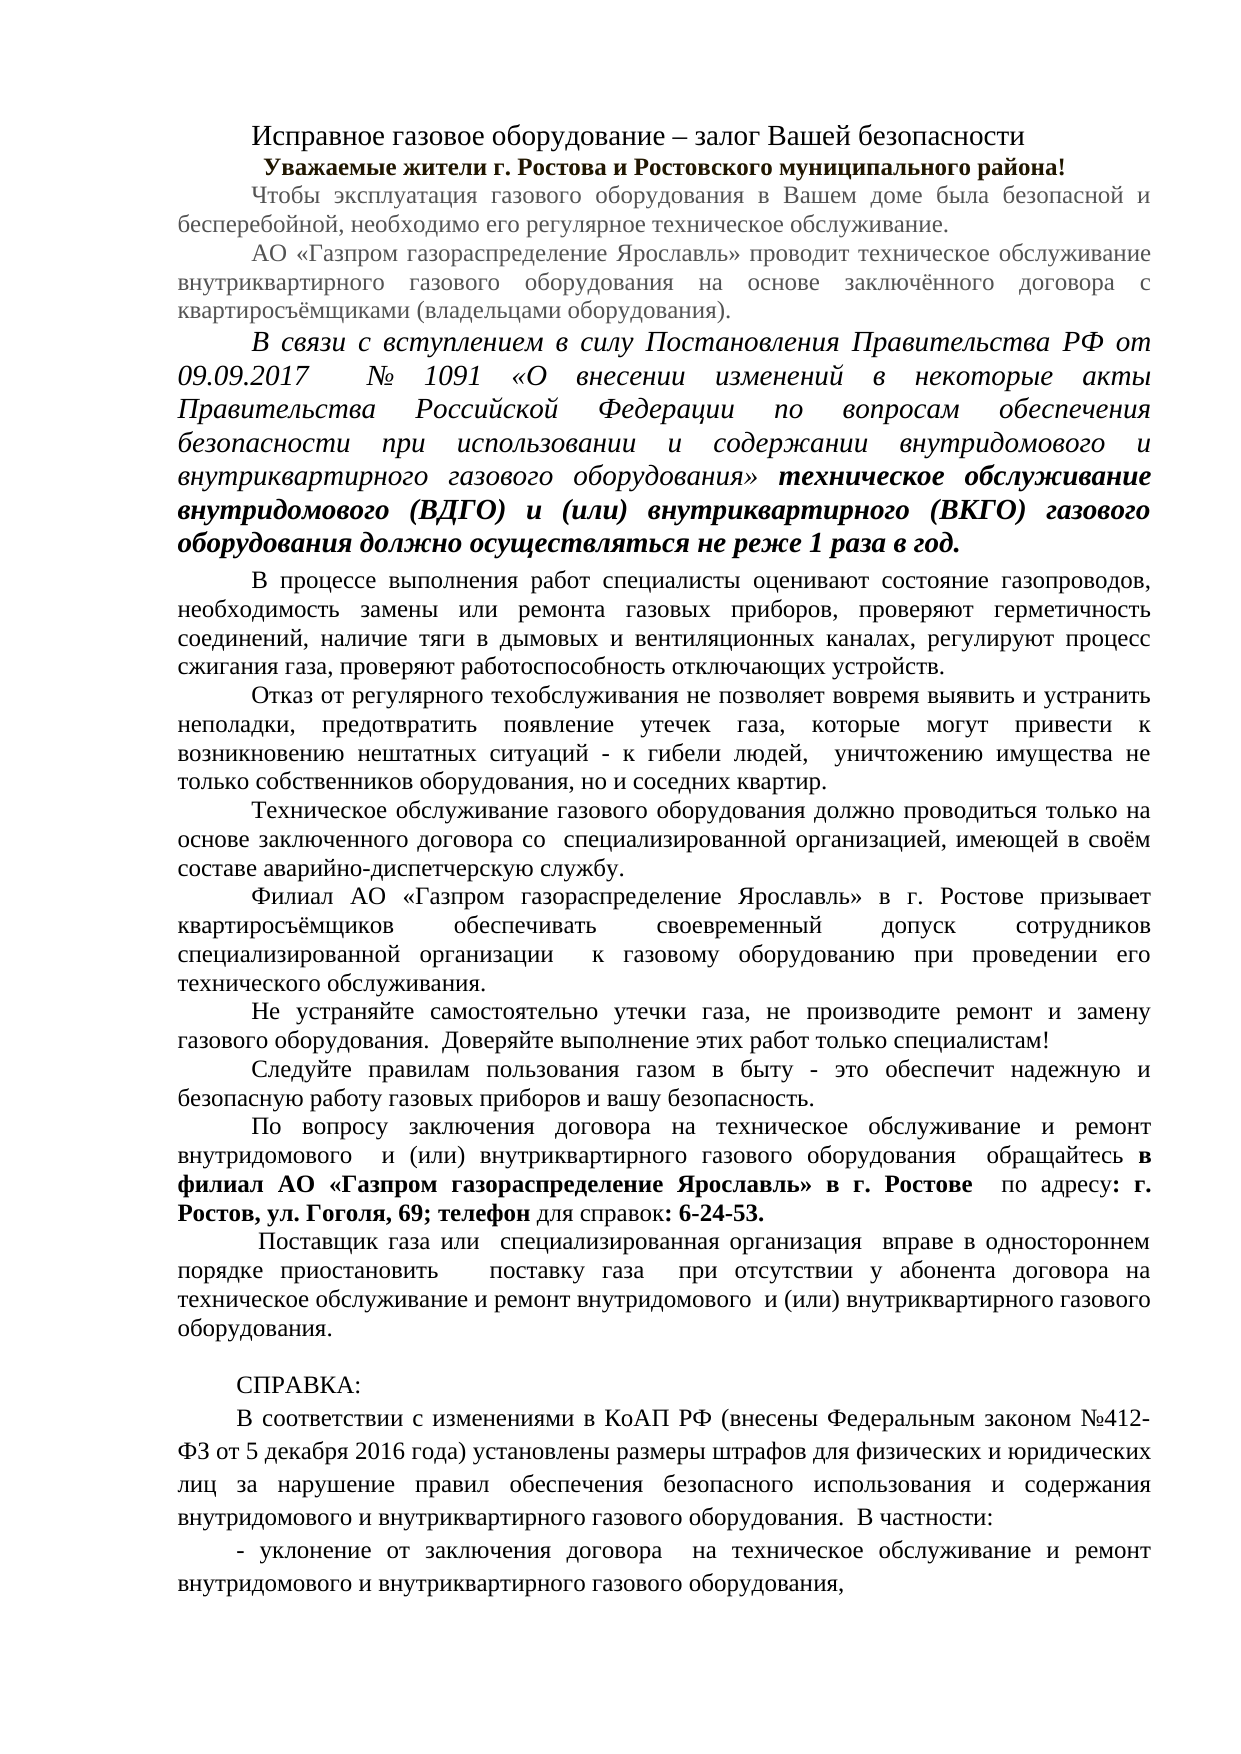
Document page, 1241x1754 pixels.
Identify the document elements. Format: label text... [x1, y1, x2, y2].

text В процессе выполнения работ специалисты оценивают состояние газопроводов, необходимость замены или ремонта газовых приборов, проверяют герметичность соединений, наличие тяги в дымовых и вентиляционных каналах, регулируют процесс сжигания газа, проверяют работоспособность отключающих устройств. [177, 565, 1152, 680]
text В соответствии с изменениями в КоАП РФ (внесены Федеральным законом №412-ФЗ от 5 декабря 2016 года) установлены размеры штрафов для физических и юридических лиц за нарушение правил обеспечения безопасного использования и содержания внутридомового и внутриквартирного газового оборудования. В частности: [177, 1403, 1152, 1531]
text СПРАВКА: [177, 1370, 1152, 1399]
text Поставщик газа или специализированная организация вправе в одностороннем порядке приостановить поставку газа при отсутствии у абонента договора на техническое обслуживание и ремонт внутридомового и (или) внутриквартирного газового оборудования. [177, 1226, 1152, 1341]
text Не устраняйте самостоятельно утечки газа, не производите ремонт и замену газового оборудования. Доверяйте выполнение этих работ только специалистам! [177, 996, 1152, 1054]
text Отказ от регулярного техобслуживания не позволяет вовремя выявить и устранить неполадки, предотвратить появление утечек газа, которые могут привести к возникновению нештатных ситуаций - к гибели людей, уничтожению имущества не только собственников оборудования, но и соседних квартир. [177, 680, 1152, 795]
text В связи с вступлением в силу Постановления Правительства РФ от 09.09.2017 № 1091 «О внесении изменений в некоторые акты Правительства Российской Федерации по вопросам обеспечения безопасности при использовании и содержании внутридомового и внутриквартирного газового оборудования» техническое обслуживание внутридомового (ВДГО) и (или) внутриквартирного (ВКГО) газового оборудования должно осуществляться не реже 1 раза в год. [177, 324, 1152, 559]
text - уклонение от заключения договора на техническое обслуживание и ремонт внутридомового и внутриквартирного газового оборудования, [177, 1535, 1152, 1597]
text Уважаемые жители г. Ростова и Ростовского муниципального района! [177, 152, 1152, 180]
text Техническое обслуживание газового оборудования должно проводиться только на основе заключенного договора со специализированной организацией, имеющей в своём составе аварийно-диспетчерскую службу. [177, 795, 1152, 881]
text По вопросу заключения договора на техническое обслуживание и ремонт внутридомового и (или) внутриквартирного газового оборудования обращайтесь в филиал АО «Газпром газораспределение Ярославль» в г. Ростове по адресу: г. Ростов, ул. Гоголя, 69; телефон для справок: 6-24-53. [177, 1111, 1152, 1226]
text Филиал АО «Газпром газораспределение Ярославль» в г. Ростове призывает квартиросъёмщиков обеспечивать своевременный допуск сотрудников специализированной организации к газовому оборудованию при проведении его технического обслуживания. [177, 881, 1152, 996]
text Чтобы эксплуатация газового оборудования в Вашем доме была безопасной и бесперебойной, необходимо его регулярное техническое обслуживание. [177, 180, 1152, 238]
text Исправное газовое оборудование – залог Вашей безопасности [177, 118, 1152, 152]
text Следуйте правилам пользования газом в быту - это обеспечит надежную и безопасную работу газовых приборов и вашу безопасность. [177, 1054, 1152, 1111]
text АО «Газпром газораспределение Ярославль» проводит техническое обслуживание внутриквартирного газового оборудования на основе заключённого договора с квартиросъёмщиками (владельцами оборудования). [177, 238, 1152, 324]
